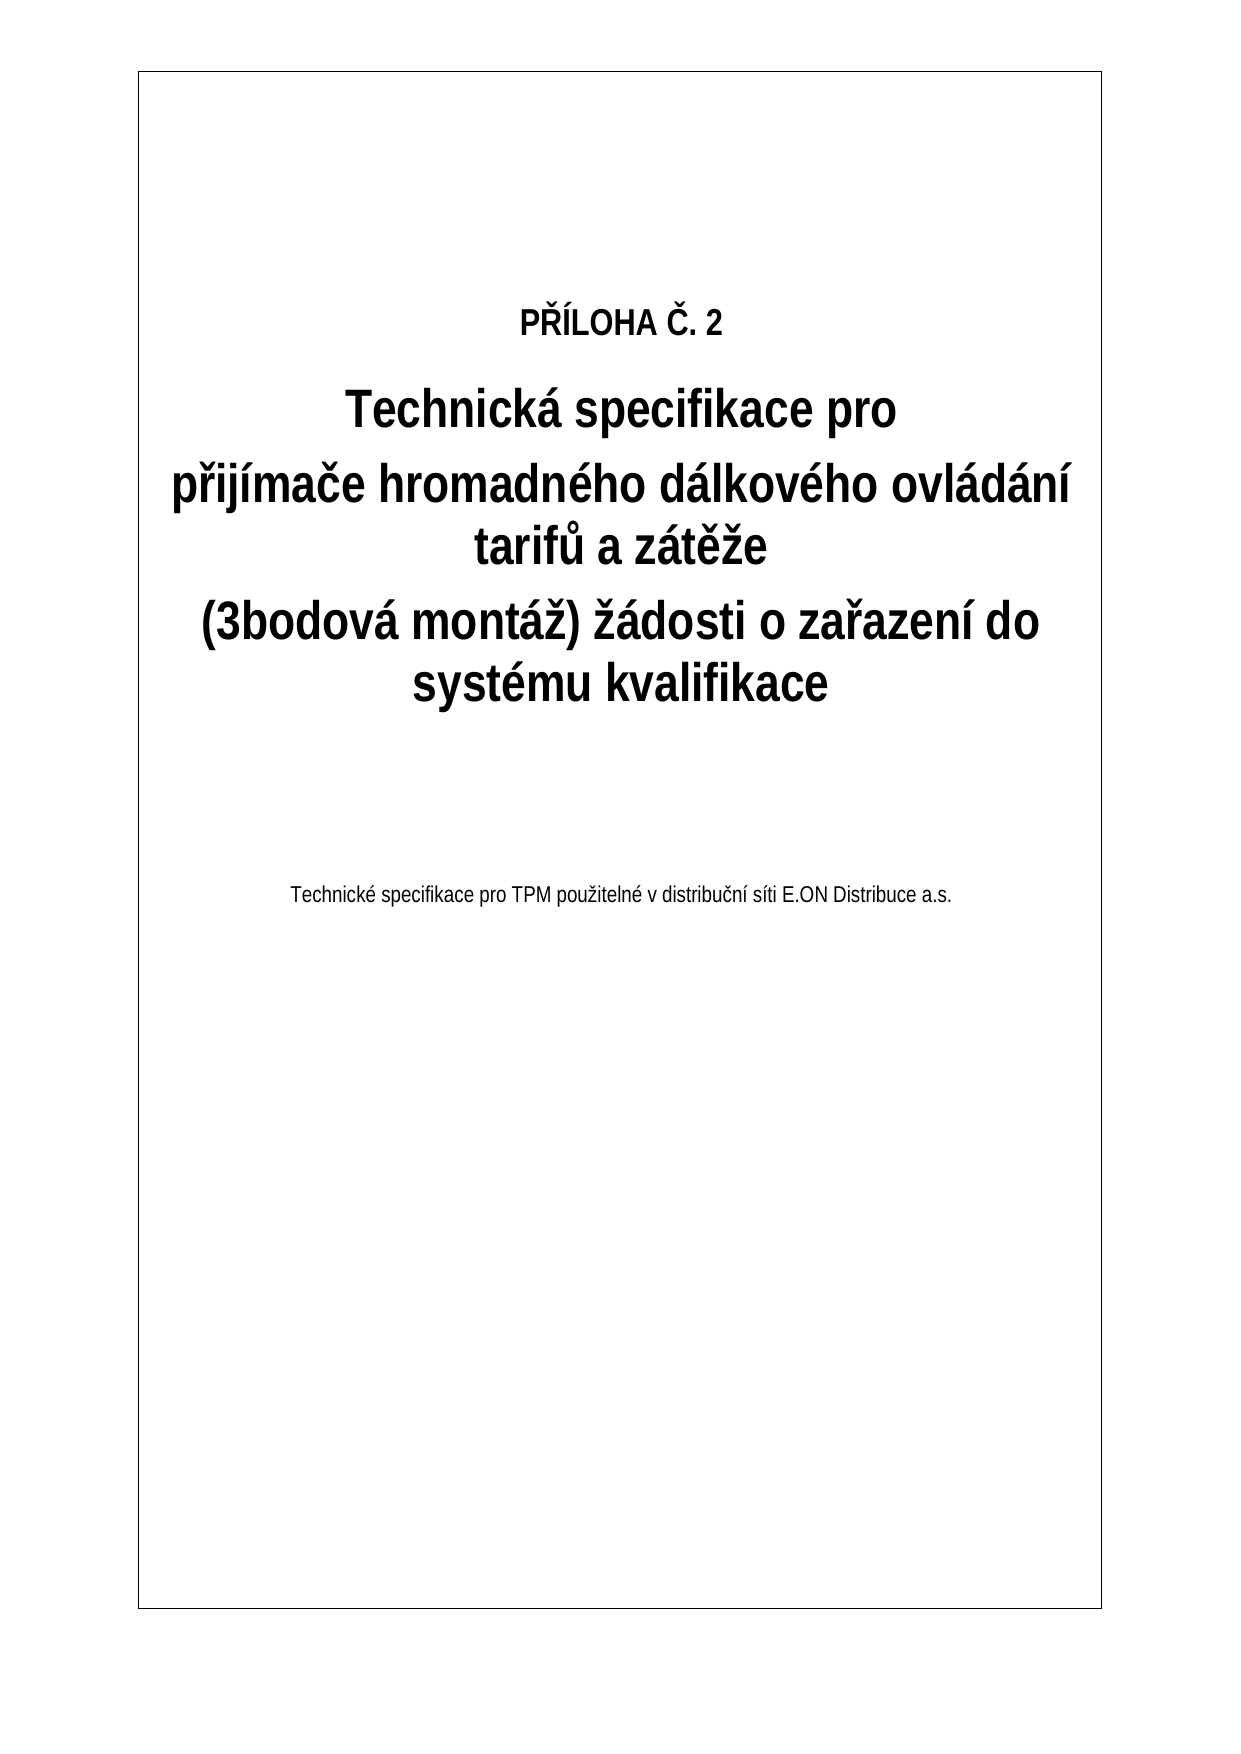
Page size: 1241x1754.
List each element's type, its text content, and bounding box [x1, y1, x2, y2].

text Technické specifikace pro TPM použitelné v distribuční síti E.ON Distribuce a.s. [148, 881, 1095, 907]
text přijímače hromadného dálkového ovládání tarifů a zátěže [148, 452, 1095, 576]
text (3bodová montáž) žádosti o zařazení do systému kvalifikace [148, 588, 1095, 713]
text PŘÍLOHA Č. 2 [148, 300, 1095, 343]
text Technická specifikace pro [148, 377, 1095, 439]
